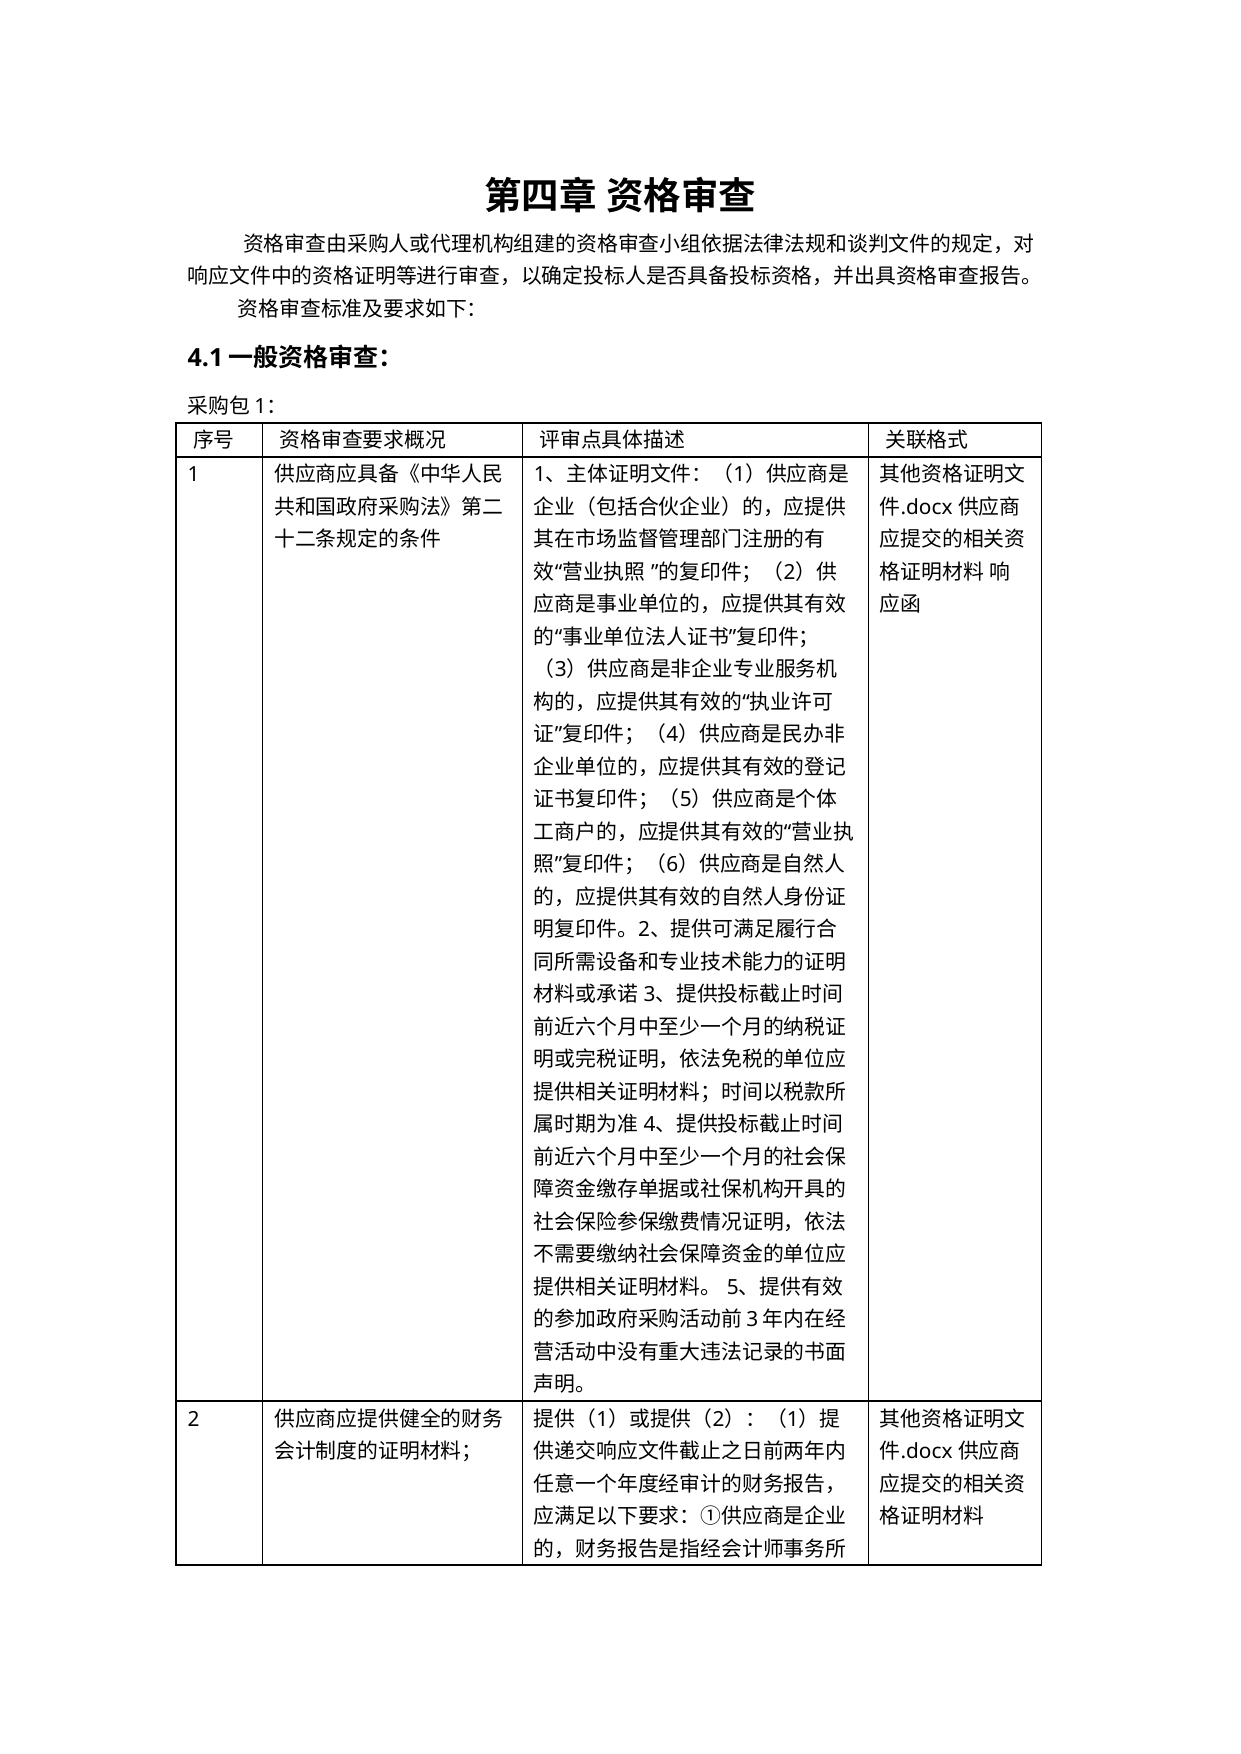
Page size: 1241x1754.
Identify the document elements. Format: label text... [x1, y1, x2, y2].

table_header 资格审查要求概况 [263, 424, 522, 456]
text 第四章 资格审查 [187, 162, 1053, 227]
table_header 评审点具体描述 [523, 424, 868, 456]
text 采购包1： [187, 389, 1053, 422]
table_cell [523, 1402, 868, 1564]
table_cell 供应商应具备《中华人民共和国政府采购法》第二十二条规定的条件 [263, 458, 522, 1400]
table_cell 1、主体证明文件：（1）供应商是企业（包括合伙企业）的，应提供其在市场监督管理部门注册的有效“营业执照 ”的复印件；（2）供应商是事业单位的，应提供其有效的“事业单位法人证书”复印件；（3）供应商是非企业专业服务机构的，应提供其有效的“执业许可证”复印件；（4）供应商是民办非企业单位的，应提供其有效的登记证书复印件；（5）供应商是个体工商户的，应提供其有效的“营业执照”复印件；（6）供应商是自然人的，应提供其有效的自然人身份证明复印件。2、提供可满足履行合同所需设备和专业技术能力的证明材料或承诺 3、提供投标截止时间前近六个月中至少一个月的纳税证明或完税证明，依法免税的单位应提供相关证明材料；时间以税款所属时期为准 4、提供投标截止时间前近六个月中至少一个月的社会保障资金缴存单据或社保机构开具的社会保险参保缴费情况证明，依法不需要缴纳社会保障资金的单位应提供相关证明材料。 5、提供有效的参加政府采购活动前3年内在经营活动中没有重大违法记录的书面声明。 [523, 458, 868, 1400]
table_cell 1 [177, 458, 262, 1400]
text 资格审查标准及要求如下： [187, 292, 1053, 324]
table_header 序号 [177, 424, 262, 456]
text 资格审查由采购人或代理机构组建的资格审查小组依据法律法规和谈判文件的规定，对响应文件中的资格证明等进行审查，以确定投标人是否具备投标资格，并出具资格审查报告。 [187, 227, 1053, 292]
text 4.1一般资格审查： [187, 324, 1053, 389]
table_header 关联格式 [869, 424, 1041, 456]
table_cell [869, 1402, 1041, 1564]
table_cell 2 [177, 1402, 262, 1564]
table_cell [263, 1402, 522, 1564]
table_cell 其他资格证明文件.docx 供应商应提交的相关资格证明材料 响应函 [869, 458, 1041, 1400]
